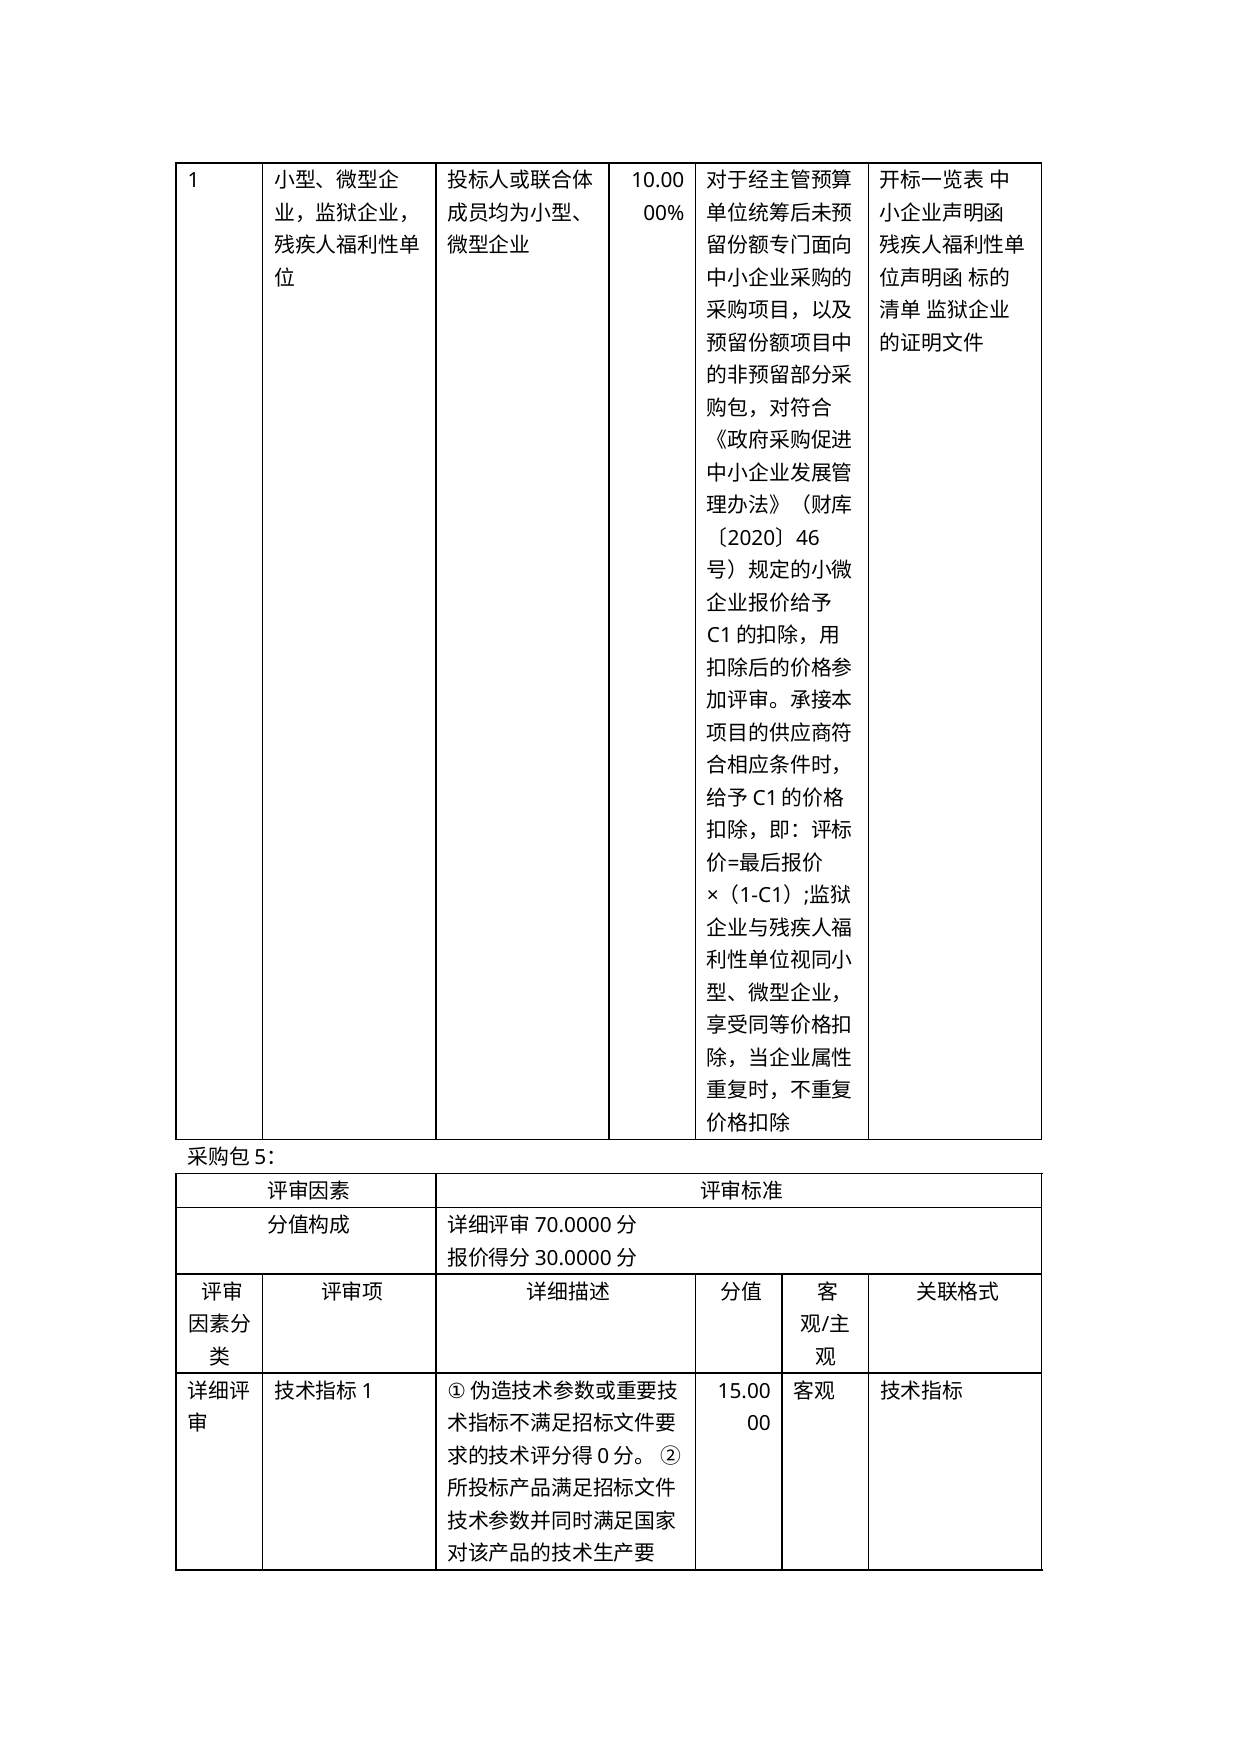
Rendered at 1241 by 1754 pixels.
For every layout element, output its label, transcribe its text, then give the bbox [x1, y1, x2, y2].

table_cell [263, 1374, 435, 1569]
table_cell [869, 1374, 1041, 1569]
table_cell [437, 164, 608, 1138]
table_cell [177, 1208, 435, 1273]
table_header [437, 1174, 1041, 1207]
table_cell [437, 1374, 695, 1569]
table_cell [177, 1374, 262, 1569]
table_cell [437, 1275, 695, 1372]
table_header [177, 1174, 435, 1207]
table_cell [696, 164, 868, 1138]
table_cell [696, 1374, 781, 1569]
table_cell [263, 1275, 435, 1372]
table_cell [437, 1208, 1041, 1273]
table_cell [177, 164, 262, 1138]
text 采购包5： [187, 1140, 1053, 1173]
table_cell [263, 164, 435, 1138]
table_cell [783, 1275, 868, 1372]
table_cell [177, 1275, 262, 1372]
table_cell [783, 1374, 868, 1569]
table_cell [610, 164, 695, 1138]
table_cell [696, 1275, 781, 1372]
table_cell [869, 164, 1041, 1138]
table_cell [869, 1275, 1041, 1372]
